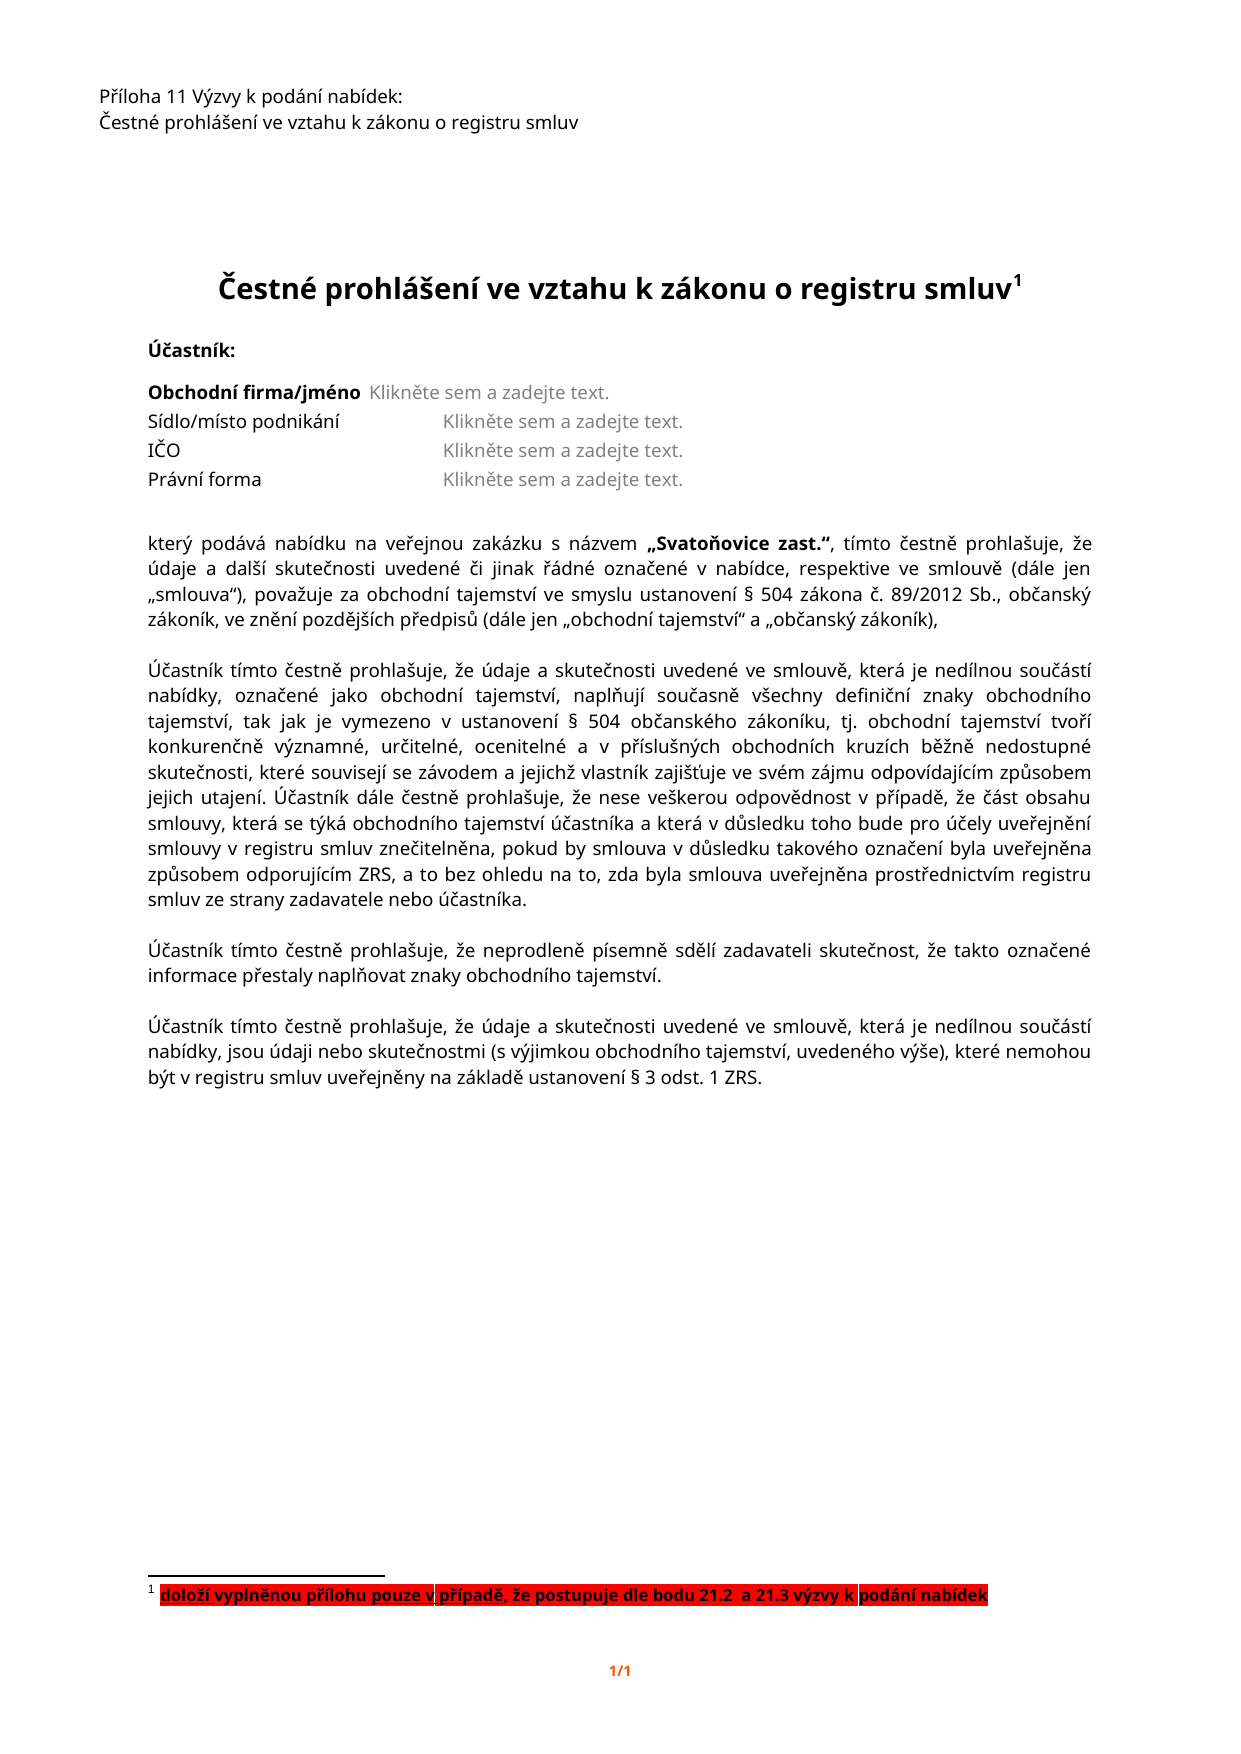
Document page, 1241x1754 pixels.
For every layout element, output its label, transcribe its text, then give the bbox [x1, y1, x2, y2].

text Účastník: [148, 333, 1093, 364]
title Čestné prohlášení ve vztahu k zákonu o registru smluv [148, 268, 1093, 308]
text Účastník tímto čestně prohlašuje, že údaje a skutečnosti uvedené ve smlouvě, která je nedílnou součástí nabídky, jsou údaji nebo skutečnostmi (s výjimkou obchodního tajemství, uvedeného výše), které nemohou být v registru smluv uveřejněny na základě ustanovení § 3 odst. 1 ZRS. [148, 1013, 1093, 1090]
text který podává nabídku na veřejnou zakázku s názvem „Svatoňovice zast.“, tímto čestně prohlašuje, že údaje a další skutečnosti uvedené či jinak řádné označené v nabídce, respektive ve smlouvě (dále jen „smlouva“), považuje za obchodní tajemství ve smyslu ustanovení § 504 zákona č. 89/2012 Sb., občanský zákoník, ve znění pozdějších předpisů (dále jen „obchodní tajemství“ a „občanský zákoník), [148, 530, 1093, 632]
text Obchodní firma/jméno [148, 376, 1093, 405]
text Sídlo/místo podnikání [148, 405, 1093, 434]
text Účastník tímto čestně prohlašuje, že neprodleně písemně sdělí zadavateli skutečnost, že takto označené informace přestaly naplňovat znaky obchodního tajemství. [148, 937, 1093, 988]
text IČO [148, 434, 1093, 463]
text Právní forma [148, 463, 1093, 492]
text Účastník tímto čestně prohlašuje, že údaje a skutečnosti uvedené ve smlouvě, která je nedílnou součástí nabídky, označené jako obchodní tajemství, naplňují současně všechny definiční znaky obchodního tajemství, tak jak je vymezeno v ustanovení § 504 občanského zákoníku, tj. obchodní tajemství tvoří konkurenčně významné, určitelné, ocenitelné a v příslušných obchodních kruzích běžně nedostupné skutečnosti, které souvisejí se závodem a jejichž vlastník zajišťuje ve svém zájmu odpovídajícím způsobem jejich utajení. Účastník dále čestně prohlašuje, že nese veškerou odpovědnost v případě, že část obsahu smlouvy, která se týká obchodního tajemství účastníka a která v důsledku toho bude pro účely uveřejnění smlouvy v registru smluv znečitelněna, pokud by smlouva v důsledku takového označení byla uveřejněna způsobem odporujícím ZRS, a to bez ohledu na to, zda byla smlouva uveřejněna prostřednictvím registru smluv ze strany zadavatele nebo účastníka. [148, 657, 1093, 912]
